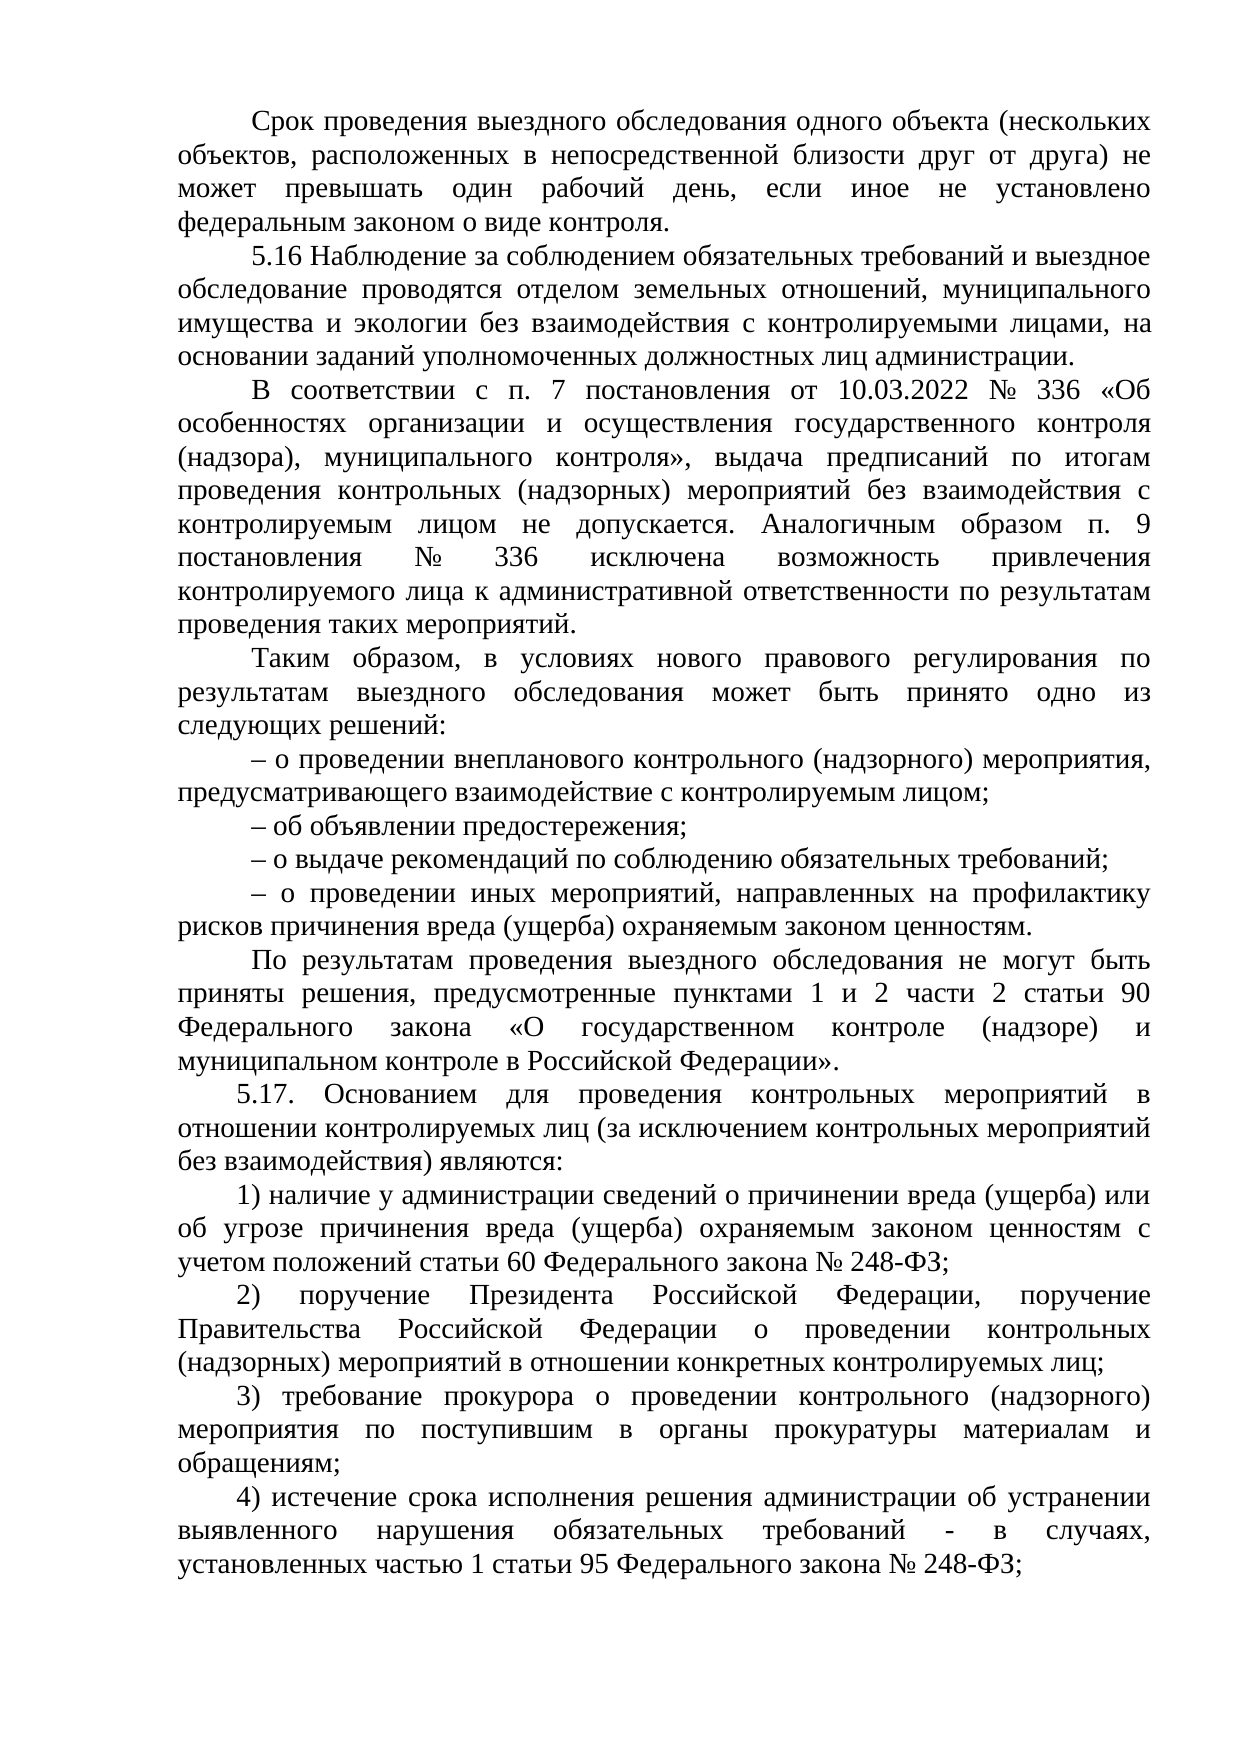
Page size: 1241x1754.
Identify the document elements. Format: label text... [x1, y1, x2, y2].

text Срок проведения выездного обследования одного объекта (нескольких объектов, расположенных в непосредственной близости друг от друга) не может превышать один рабочий день, если иное не установлено федеральным законом о виде контроля. [177, 103, 1152, 238]
text 2) поручение Президента Российской Федерации, поручение Правительства Российской Федерации о проведении контрольных (надзорных) мероприятий в отношении конкретных контролируемых лиц; [177, 1277, 1152, 1378]
text – о выдаче рекомендаций по соблюдению обязательных требований; [177, 841, 1152, 875]
text По результатам проведения выездного обследования не могут быть приняты решения, предусмотренные пунктами 1 и 2 части 2 статьи 90 Федерального закона «О государственном контроле (надзоре) и муниципальном контроле в Российской Федерации». [177, 942, 1152, 1076]
text 5.16 Наблюдение за соблюдением обязательных требований и выездное обследование проводятся отделом земельных отношений, муниципального имущества и экологии без взаимодействия с контролируемыми лицами, на основании заданий уполномоченных должностных лиц администрации. [177, 238, 1152, 372]
text 1) наличие у администрации сведений о причинении вреда (ущерба) или об угрозе причинения вреда (ущерба) охраняемым законом ценностям с учетом положений статьи 60 Федерального закона № 248-ФЗ; [177, 1177, 1152, 1277]
text Таким образом, в условиях нового правового регулирования по результатам выездного обследования может быть принято одно из следующих решений: [177, 640, 1152, 741]
text В соответствии с п. 7 постановления от 10.03.2022 № 336 «Об особенностях организации и осуществления государственного контроля (надзора), муниципального контроля», выдача предписаний по итогам проведения контрольных (надзорных) мероприятий без взаимодействия с контролируемым лицом не допускается. Аналогичным образом п. 9 постановления № 336 исключена возможность привлечения контролируемого лица к административной ответственности по результатам проведения таких мероприятий. [177, 372, 1152, 640]
text 5.17. Основанием для проведения контрольных мероприятий в отношении контролируемых лиц (за исключением контрольных мероприятий без взаимодействия) являются: [177, 1076, 1152, 1177]
text – об объявлении предостережения; [177, 808, 1152, 841]
text 3) требование прокурора о проведении контрольного (надзорного) мероприятия по поступившим в органы прокуратуры материалам и обращениям; [177, 1378, 1152, 1479]
text – о проведении иных мероприятий, направленных на профилактику рисков причинения вреда (ущерба) охраняемым законом ценностям. [177, 875, 1152, 942]
text – о проведении внепланового контрольного (надзорного) мероприятия, предусматривающего взаимодействие с контролируемым лицом; [177, 741, 1152, 808]
text 4) истечение срока исполнения решения администрации об устранении выявленного нарушения обязательных требований - в случаях, установленных частью 1 статьи 95 Федерального закона № 248-ФЗ; [177, 1479, 1152, 1579]
